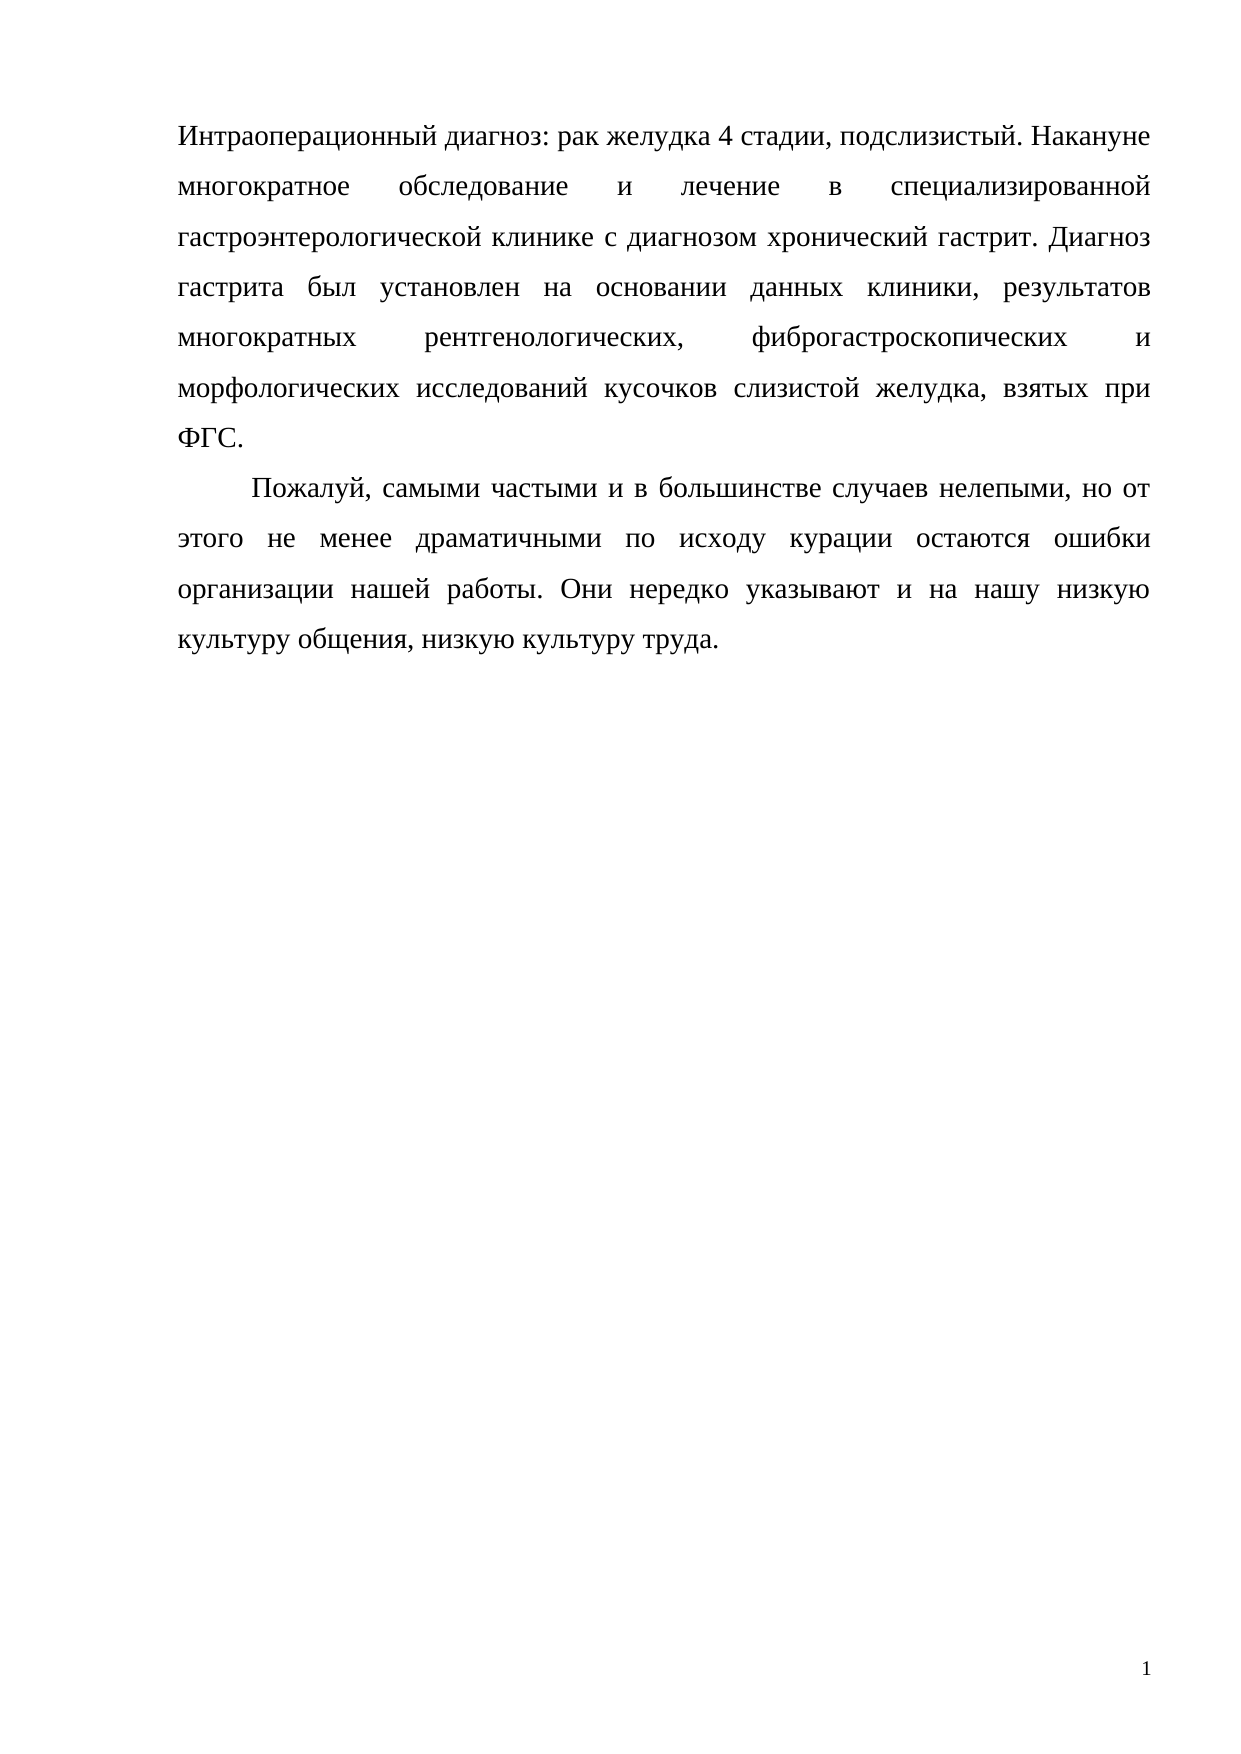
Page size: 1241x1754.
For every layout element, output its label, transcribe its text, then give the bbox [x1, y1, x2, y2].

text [177, 118, 1152, 453]
text Пожалуй, самыми частыми и в большинстве случаев нелепыми, но от этого не менее драматичными по исходу курации остаются ошибки организации нашей работы. Они нередко указывают и на нашу низкую культуру общения, низкую культуру труда. [177, 470, 1152, 655]
